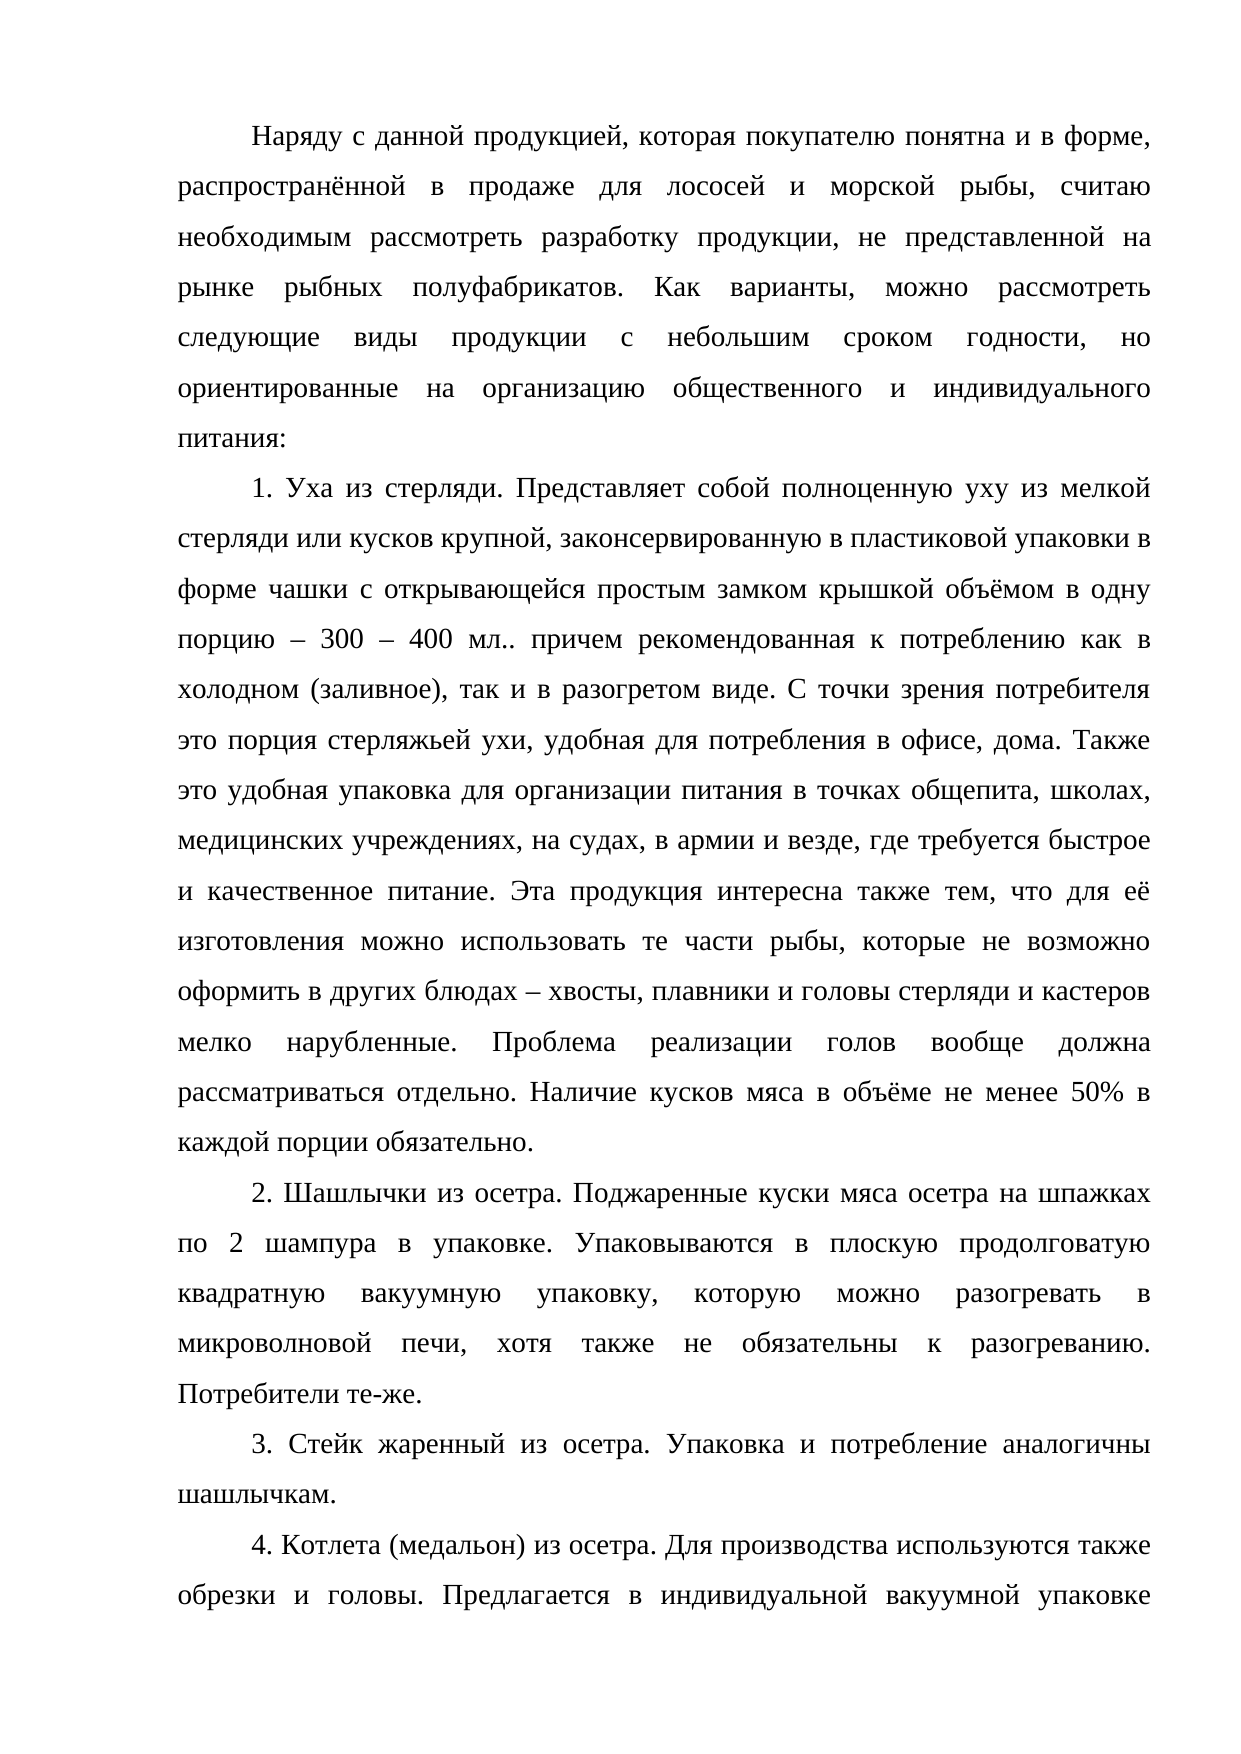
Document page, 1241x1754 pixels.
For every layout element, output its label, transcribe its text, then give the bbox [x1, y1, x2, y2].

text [177, 1527, 1152, 1611]
text 1. Уха из стерляди. Представляет собой полноценную уху из мелкой стерляди или кусков крупной, законсервированную в пластиковой упаковки в форме чашки с открывающейся простым замком крышкой объёмом в одну порцию – 300 – 400 мл.. причем рекомендованная к потреблению как в холодном (заливное), так и в разогретом виде. С точки зрения потребителя это порция стерляжьей ухи, удобная для потребления в офисе, дома. Также это удобная упаковка для организации питания в точках общепита, школах, медицинских учреждениях, на судах, в армии и везде, где требуется быстрое и качественное питание. Эта продукция интересна также тем, что для её изготовления можно использовать те части рыбы, которые не возможно оформить в других блюдах – хвосты, плавники и головы стерляди и кастеров мелко нарубленные. Проблема реализации голов вообще должна рассматриваться отдельно. Наличие кусков мяса в объёме не менее 50% в каждой порции обязательно. [177, 470, 1152, 1158]
text 2. Шашлычки из осетра. Поджаренные куски мяса осетра на шпажках по 2 шампура в упаковке. Упаковываются в плоскую продолговатую квадратную вакуумную упаковку, которую можно разогревать в микроволновой печи, хотя также не обязательны к разогреванию. Потребители те-же. [177, 1175, 1152, 1409]
text Наряду с данной продукцией, которая покупателю понятна и в форме, распространённой в продаже для лососей и морской рыбы, считаю необходимым рассмотреть разработку продукции, не представленной на рынке рыбных полуфабрикатов. Как варианты, можно рассмотреть следующие виды продукции с небольшим сроком годности, но ориентированные на организацию общественного и индивидуального питания: [177, 118, 1152, 453]
text 3. Стейк жаренный из осетра. Упаковка и потребление аналогичны шашлычкам. [177, 1426, 1152, 1510]
